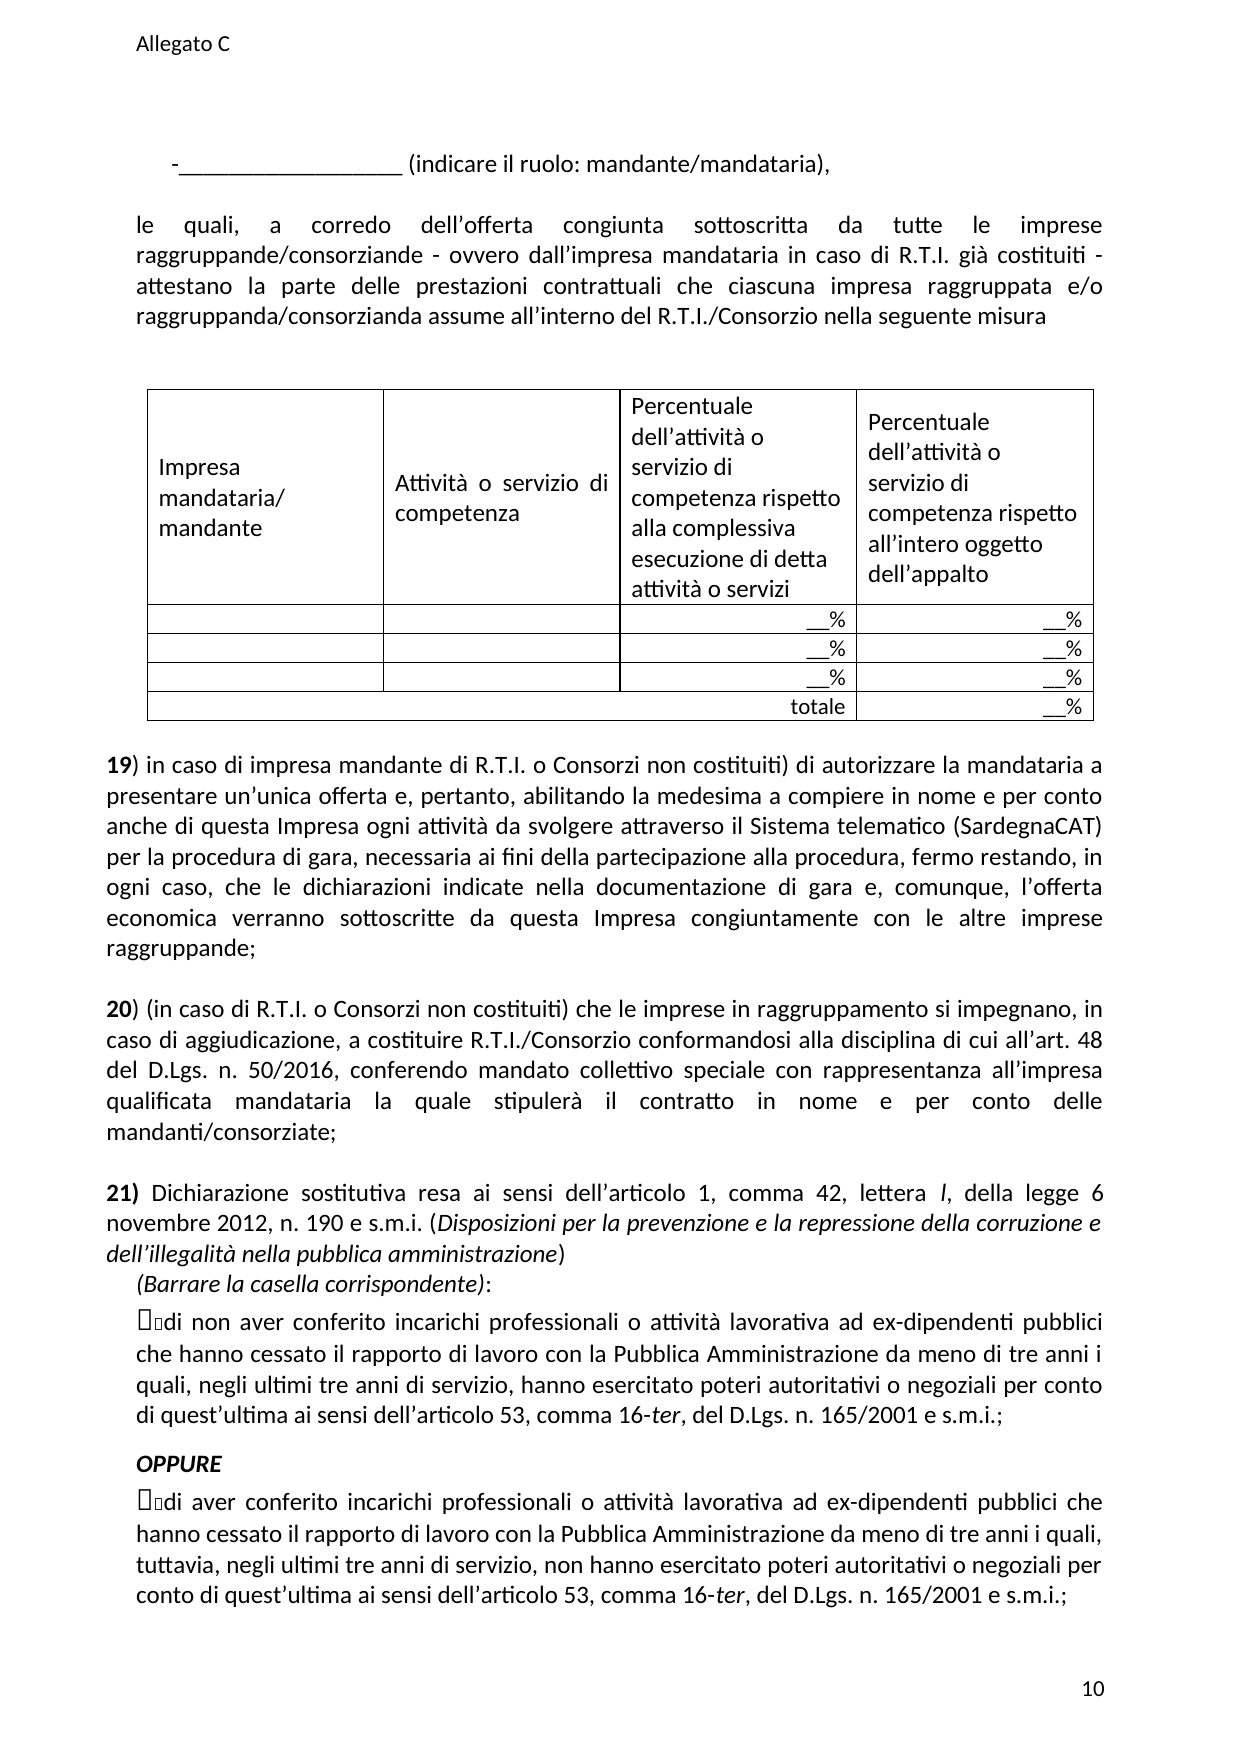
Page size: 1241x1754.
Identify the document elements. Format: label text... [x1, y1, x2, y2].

text OPPURE [136, 1448, 1104, 1479]
table_cell [148, 605, 383, 633]
table_cell __% [621, 634, 856, 662]
table_cell [384, 605, 619, 633]
table_cell [384, 634, 619, 662]
table_cell __% [857, 634, 1093, 662]
table_cell [384, 663, 619, 691]
text di aver conferito incarichi professionali o attività lavorativa ad ex-dipendenti pubblici che hanno cessato il rapporto di lavoro con la Pubblica Amministrazione da meno di tre anni i quali, tuttavia, negli ultimi tre anni di servizio, non hanno esercitato poteri autoritativi o negoziali per conto di quest’ultima ai sensi dell’articolo 53, comma 16-ter, del D.Lgs. n. 165/2001 e s.m.i.; [136, 1479, 1104, 1610]
text 19) in caso di impresa mandante di R.T.I. o Consorzi non costituiti) di autorizzare la mandataria a presentare un’unica offerta e, pertanto, abilitando la medesima a compiere in nome e per conto anche di questa Impresa ogni attività da svolgere attraverso il Sistema telematico (SardegnaCAT) per la procedura di gara, necessaria ai fini della partecipazione alla procedura, fermo restando, in ogni caso, che le dichiarazioni indicate nella documentazione di gara e, comunque, l’offerta economica verranno sottoscritte da questa Impresa congiuntamente con le altre imprese raggruppande; [106, 749, 1104, 963]
table_cell [148, 634, 383, 662]
table_cell __% [621, 605, 856, 633]
table_cell __% [621, 663, 856, 691]
table_header Percentuale dell’attività o servizio di competenza rispetto alla complessiva esecuzione di detta attività o servizi [621, 390, 856, 604]
table_cell __% [857, 605, 1093, 633]
text le quali, a corredo dell’offerta congiunta sottoscritta da tutte le imprese raggruppande/consorziande - ovvero dall’impresa mandataria in caso di R.T.I. già costituiti - attestano la parte delle prestazioni contrattuali che ciascuna impresa raggruppata e/o raggruppanda/consorzianda assume all’interno del R.T.I./Consorzio nella seguente misura [136, 209, 1104, 331]
text 20) (in caso di R.T.I. o Consorzi non costituiti) che le imprese in raggruppamento si impegnano, in caso di aggiudicazione, a costituire R.T.I./Consorzio conformandosi alla disciplina di cui all’art. 48 del D.Lgs. n. 50/2016, conferendo mandato collettivo speciale con rappresentanza all’impresa qualificata mandataria la quale stipulerà il contratto in nome e per conto delle mandanti/consorziate; [106, 993, 1104, 1146]
table_header Attività o servizio di competenza [384, 390, 619, 604]
table_cell __% [857, 663, 1093, 691]
table_header Impresa mandataria/ mandante [148, 390, 383, 604]
text di non aver conferito incarichi professionali o attività lavorativa ad ex-dipendenti pubblici che hanno cessato il rapporto di lavoro con la Pubblica Amministrazione da meno di tre anni i quali, negli ultimi tre anni di servizio, hanno esercitato poteri autoritativi o negoziali per conto di quest’ultima ai sensi dell’articolo 53, comma 16-ter, del D.Lgs. n. 165/2001 e s.m.i.; [136, 1299, 1104, 1430]
table_header Percentuale dell’attività o servizio di competenza rispetto all’intero oggetto dell’appalto [857, 390, 1093, 604]
table_cell [148, 663, 383, 691]
text 21) Dichiarazione sostitutiva resa ai sensi dell’articolo 1, comma 42, lettera l, della legge 6 novembre 2012, n. 190 e s.m.i. (Disposizioni per la prevenzione e la repressione della corruzione e dell’illegalità nella pubblica amministrazione) [106, 1177, 1104, 1268]
text (Barrare la casella corrispondente): [136, 1268, 1104, 1299]
table_cell __% [857, 692, 1093, 720]
table_cell totale [148, 692, 856, 720]
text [165, 148, 1104, 178]
